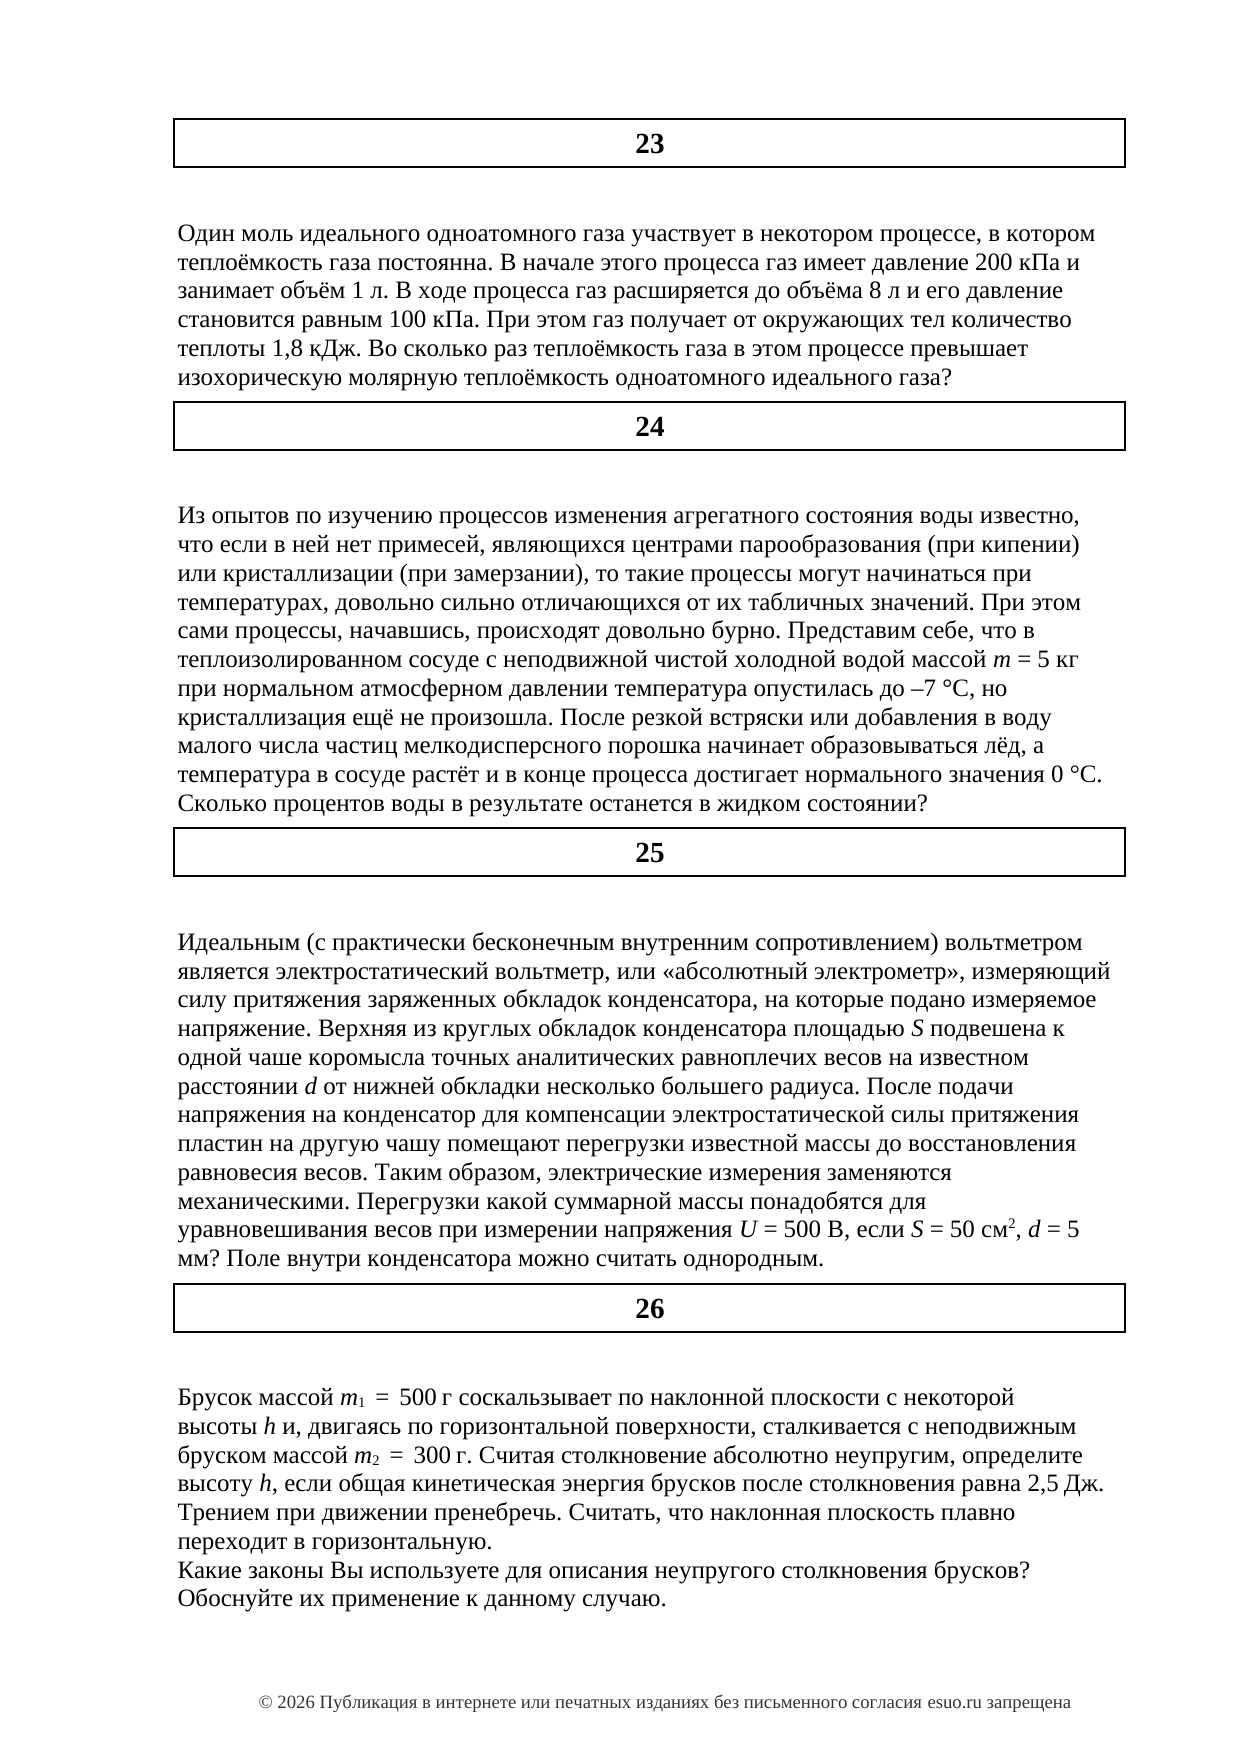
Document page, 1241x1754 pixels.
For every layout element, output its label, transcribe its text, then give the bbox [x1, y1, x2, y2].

subtitle 23 [175, 120, 1124, 166]
subtitle 26 [175, 1285, 1124, 1331]
text Один моль идеального одноатомного газа участвует в некотором процессе, в котором теплоёмкость газа постоянна. В начале этого процесса газ имеет давление 200 кПа и занимает объём 1 л. В ходе процесса газ расширяется до объёма 8 л и его давление становится равным 100 кПа. При этом газ получает от окружающих тел количество теплоты 1,8 кДж. Во сколько раз теплоёмкость газа в этом процессе превышает изохорическую молярную теплоёмкость одноатомного идеального газа? [177, 218, 1122, 390]
subtitle 24 [175, 403, 1124, 449]
text Брусок массой m1 = 500 г соскальзывает по наклонной плоскости с некоторой высоты h и, двигаясь по горизонтальной поверхности, сталкивается с неподвижным бруском массой m2 = 300 г. Считая столкновение абсолютно неупругим, определите высоту h, если общая кинетическая энергия брусков после столкновения равна 2,5 Дж. Трением при движении пренебречь. Считать, что наклонная плоскость плавно переходит в горизонтальную. Какие законы Вы используете для описания неупругого столкновения брусков? Обоснуйте их применение к данному случаю. [177, 1382, 1122, 1612]
text Идеальным (с практически бесконечным внутренним сопротивлением) вольтметром является электростатический вольтметр, или «абсолютный электрометр», измеряющий силу притяжения заряженных обкладок конденсатора, на которые подано измеряемое напряжение. Верхняя из круглых обкладок конденсатора площадью S подвешена к одной чаше коромысла точных аналитических равноплечих весов на известном расстоянии d от нижней обкладки несколько большего радиуса. После подачи напряжения на конденсатор для компенсации электростатической силы притяжения пластин на другую чашу помещают перегрузки известной массы до восстановления равновесия весов. Таким образом, электрические измерения заменяются механическими. Перегрузки какой суммарной массы понадобятся для уравновешивания весов при измерении напряжения U = 500 В, если S = 50 см2, d = 5 мм? Поле внутри конденсатора можно считать однородным. [177, 927, 1122, 1272]
text Из опытов по изучению процессов изменения агрегатного состояния воды известно, что если в ней нет примесей, являющихся центрами парообразования (при кипении) или кристаллизации (при замерзании), то такие процессы могут начинаться при температурах, довольно сильно отличающихся от их табличных значений. При этом сами процессы, начавшись, происходят довольно бурно. Представим себе, что в теплоизолированном сосуде с неподвижной чистой холодной водой массой m = 5 кг при нормальном атмосферном давлении температура опустилась до –7 °С, но кристаллизация ещё не произошла. После резкой встряски или добавления в воду малого числа частиц мелкодисперсного порошка начинает образовываться лёд, а температура в сосуде растёт и в конце процесса достигает нормального значения 0 °С. Сколько процентов воды в результате останется в жидком состоянии? [177, 501, 1122, 817]
subtitle 25 [175, 829, 1124, 875]
